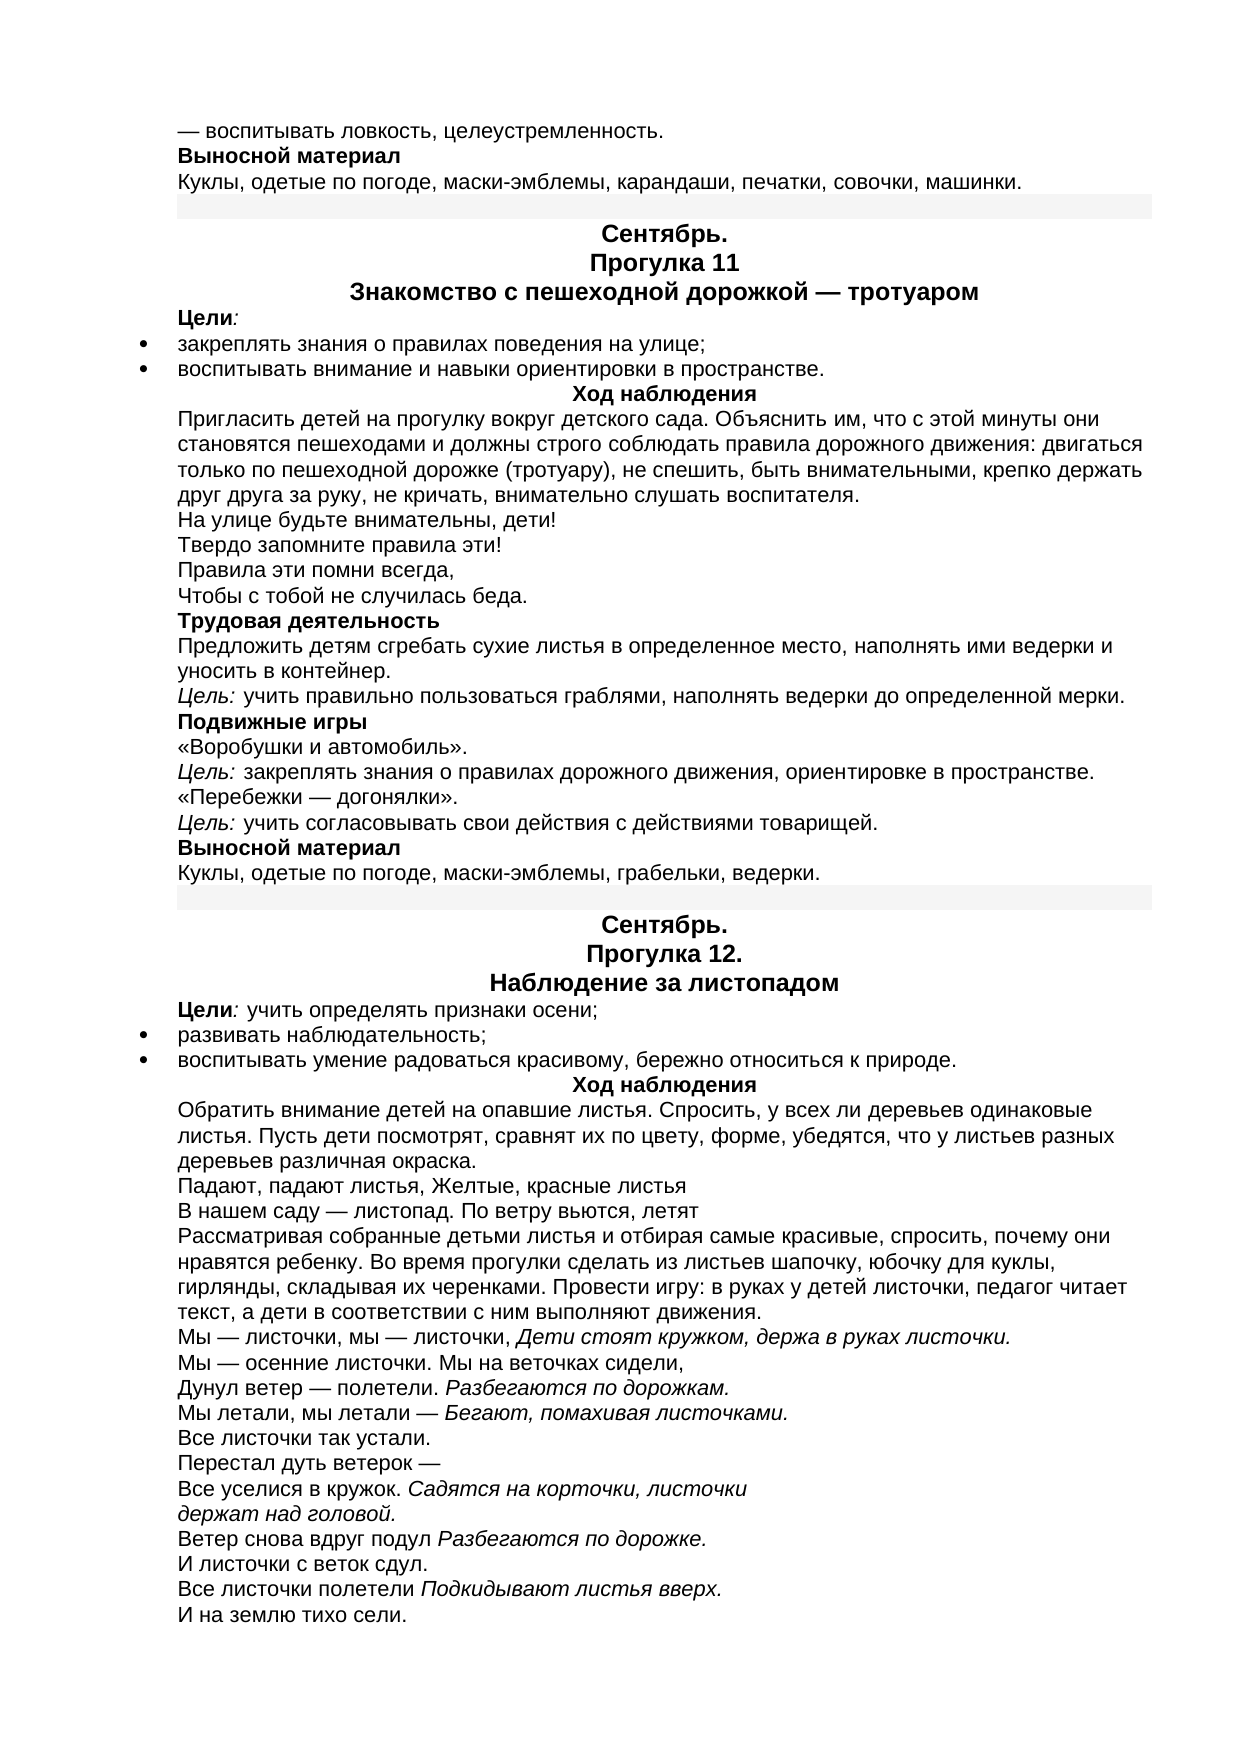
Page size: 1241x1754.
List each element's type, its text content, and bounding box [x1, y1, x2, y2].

text Мы — осенние листочки. Мы на веточках сидели, [177, 1349, 1152, 1374]
text Предложить детям сгребать сухие листья в определенное место, наполнять ими ведерки и уносить в контейнер. [177, 633, 1152, 683]
text Ветер снова вдруг подул Разбегаются по дорожке. [177, 1526, 1152, 1551]
list закреплять знания о правилах поведения на улице; [140, 330, 1152, 356]
text Твердо запомните правила эти! [177, 532, 1152, 557]
text Трудовая деятельность [177, 608, 1152, 633]
text И на землю тихо сели. [177, 1601, 1152, 1627]
text Мы — листочки, мы — листочки, Дети стоят кружком, держа в руках листочки. [177, 1324, 1152, 1349]
text Ход наблюдения [177, 1072, 1152, 1097]
text Цели: учить определять признаки осени; [177, 996, 1152, 1022]
text Куклы, одетые по погоде, маски-эмблемы, карандаши, печатки, совочки, машинки. [177, 168, 1152, 194]
text держат над головой. [177, 1501, 1152, 1526]
text Прогулка 12. [177, 939, 1152, 968]
list воспитывать внимание и навыки ориентировки в пространстве. [140, 356, 1152, 381]
text — воспитывать ловкость, целеустремленность. [177, 118, 1152, 143]
text Цель: учить согласовывать свои действия с действиями товарищей. [177, 809, 1152, 834]
text Дунул ветер — полетели. Разбегаются по дорожкам. [177, 1374, 1152, 1400]
text Куклы, одетые по погоде, маски-эмблемы, грабельки, ведерки. [177, 860, 1152, 885]
text Подвижные игры [177, 708, 1152, 734]
text На улице будьте внимательны, дети! [177, 507, 1152, 532]
text Все листочки полетели Подкидывают листья вверх. [177, 1576, 1152, 1601]
list развивать наблюдательность; [140, 1022, 1152, 1047]
text Цель: учить правильно пользоваться граблями, наполнять ведерки до определенной мерки. [177, 683, 1152, 708]
text Выносной материал [177, 834, 1152, 860]
text Все уселися в кружок. Садятся на корточки, листочки [177, 1475, 1152, 1501]
text Прогулка 11 [177, 248, 1152, 276]
text Все листочки так устали. [177, 1425, 1152, 1450]
text Рассматривая собранные детьми листья и отбирая самые красивые, спросить, почему они нравятся ребенку. Во время прогулки сделать из листьев шапочку, юбочку для куклы, гирлянды, складывая их черенками. Провести игру: в руках у детей листочки, педагог читает текст, а дети в соответствии с ним выполняют движения. [177, 1223, 1152, 1324]
text В нашем саду — листопад. По ветру вьются, летят [177, 1198, 1152, 1223]
text И листочки с веток сдул. [177, 1551, 1152, 1576]
text Правила эти помни всегда, [177, 557, 1152, 582]
text Ход наблюдения [177, 381, 1152, 406]
text Сентябрь. [177, 219, 1152, 248]
text Обратить внимание детей на опавшие листья. Спросить, у всех ли деревьев одинаковые листья. Пусть дети посмотрят, сравнят их по цвету, форме, убедятся, что у листьев разных деревьев различная окраска. [177, 1097, 1152, 1173]
list воспитывать умение радоваться красивому, бережно относиться к природе. [140, 1047, 1152, 1072]
text «Перебежки — догонялки». [177, 784, 1152, 809]
text Выносной материал [177, 143, 1152, 168]
text Мы летали, мы летали — Бегают, помахивая листочками. [177, 1400, 1152, 1425]
text Падают, падают листья, Желтые, красные листья [177, 1173, 1152, 1198]
text Знакомство с пешеходной дорожкой — тротуаром [177, 276, 1152, 305]
text Чтобы с тобой не случилась беда. [177, 582, 1152, 608]
text Перестал дуть ветерок — [177, 1450, 1152, 1475]
text Наблюдение за листопадом [177, 968, 1152, 996]
text Цель: закреплять знания о правилах дорожного движения, ориентировке в пространстве. [177, 759, 1152, 784]
text «Воробушки и автомобиль». [177, 734, 1152, 759]
text Пригласить детей на прогулку вокруг детского сада. Объяснить им, что с этой минуты они становятся пешеходами и должны строго соблюдать правила дорожного движения: двигаться только по пешеходной дорожке (тротуару), не спешить, быть внимательными, крепко держать друг друга за руку, не кричать, внимательно слушать воспитателя. [177, 406, 1152, 507]
text Цели: [177, 305, 1152, 330]
text Сентябрь. [177, 910, 1152, 939]
